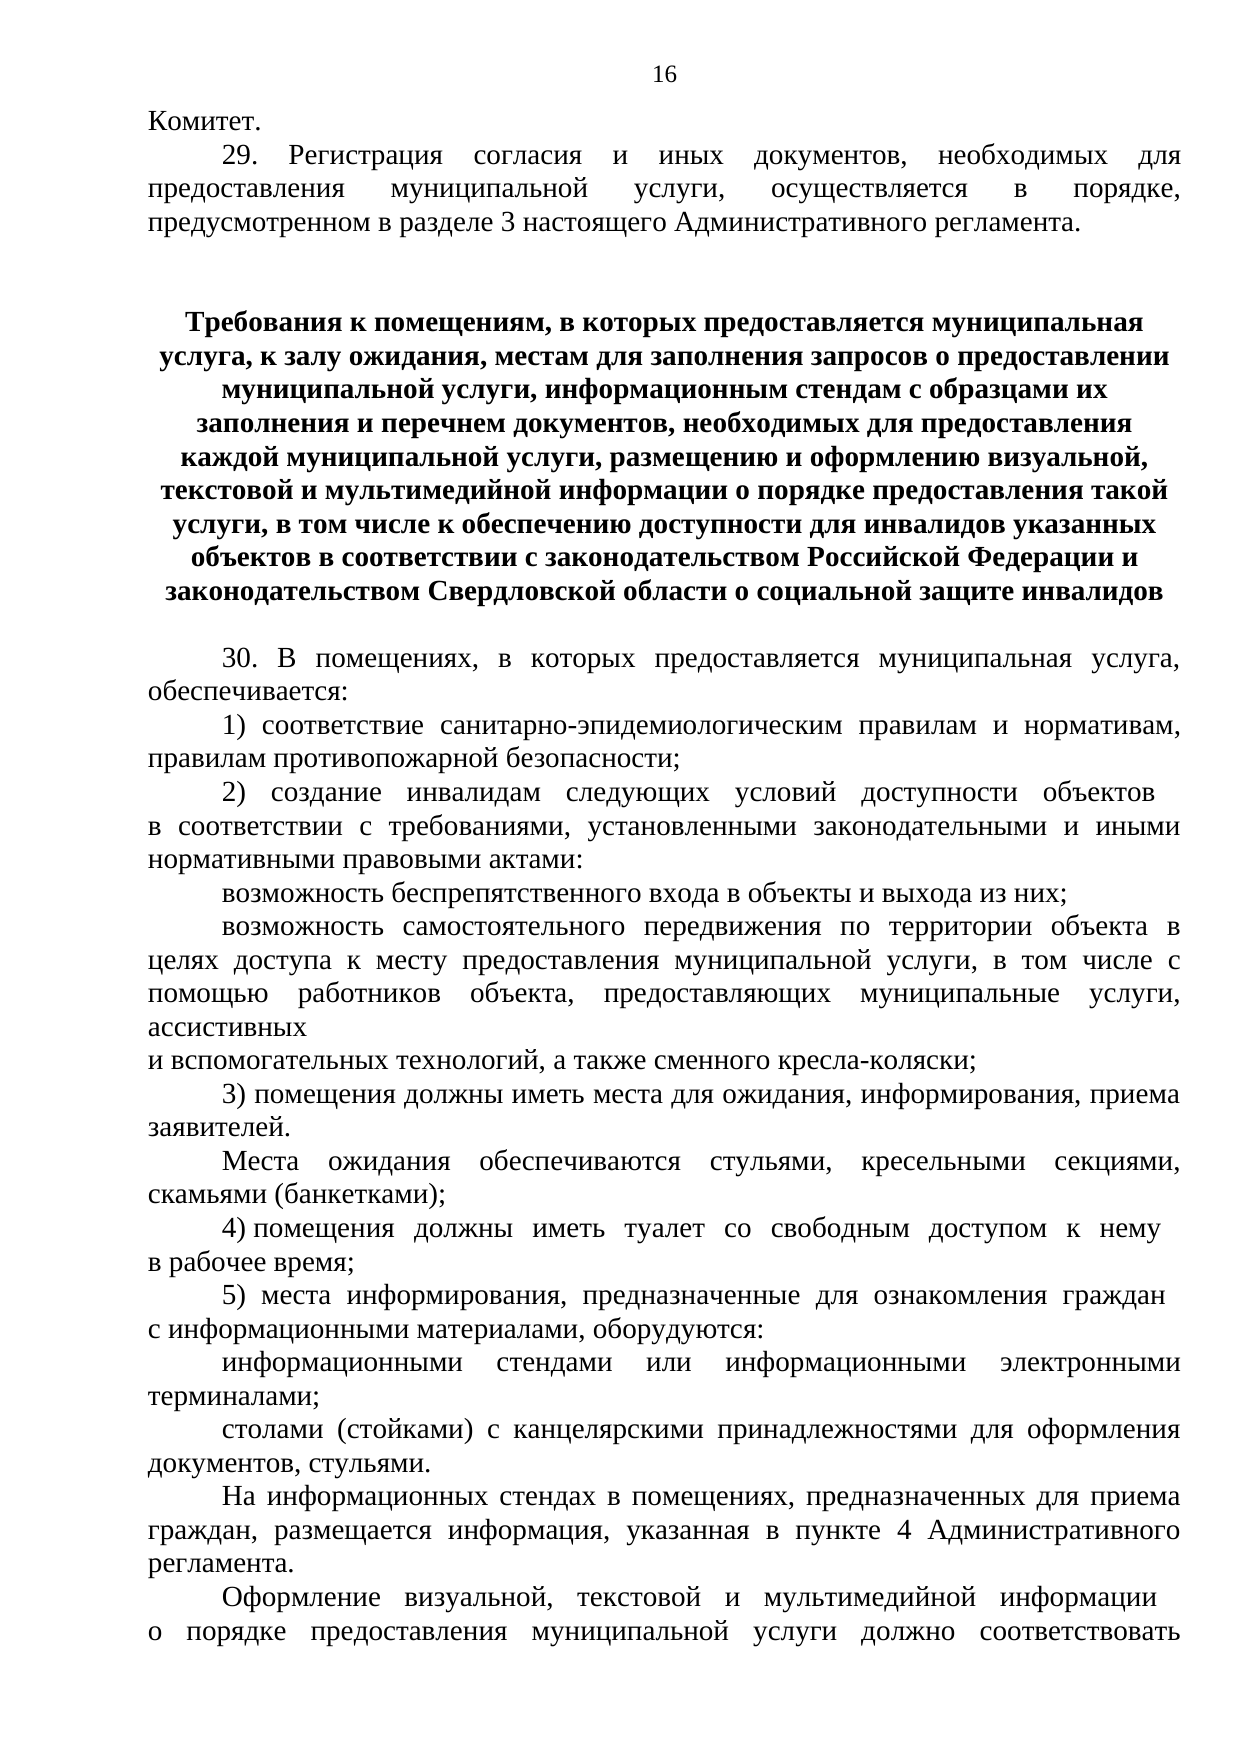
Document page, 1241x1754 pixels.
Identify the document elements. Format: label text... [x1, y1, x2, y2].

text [148, 1579, 1181, 1646]
text информационными стендами или информационными электронными терминалами; [148, 1344, 1181, 1411]
text На информационных стендах в помещениях, предназначенных для приема граждан, размещается информация, указанная в пункте 4 Административного регламента. [148, 1478, 1181, 1579]
text возможность самостоятельного передвижения по территории объекта в целях доступа к месту предоставления муниципальной услуги, в том числе с помощью работников объекта, предоставляющих муниципальные услуги, ассистивных и вспомогательных технологий, а также сменного кресла-коляски; [148, 908, 1181, 1076]
text 30. В помещениях, в которых предоставляется муниципальная услуга, обеспечивается: [148, 640, 1181, 707]
text 2) создание инвалидам следующих условий доступности объектов в соответствии с требованиями, установленными законодательными и иными нормативными правовыми актами: [148, 774, 1181, 875]
text Места ожидания обеспечиваются стульями, кресельными секциями, скамьями (банкетками); [148, 1143, 1181, 1210]
text Требования к помещениям, в которых предоставляется муниципальная услуга, к залу ожидания, местам для заполнения запросов о предоставлении муниципальной услуги, информационным стендам с образцами их заполнения и перечнем документов, необходимых для предоставления каждой муниципальной услуги, размещению и оформлению визуальной, текстовой и мультимедийной информации о порядке предоставления такой услуги, в том числе к обеспечению доступности для инвалидов указанных объектов в соответствии с законодательством Российской Федерации и законодательством Свердловской области о социальной защите инвалидов [148, 304, 1181, 606]
text столами (стойками) с канцелярскими принадлежностями для оформления документов, стульями. [148, 1411, 1181, 1478]
text 1) соответствие санитарно-эпидемиологическим правилам и нормативам, правилам противопожарной безопасности; [148, 707, 1181, 774]
text 4) помещения должны иметь туалет со свободным доступом к нему в рабочее время; [148, 1210, 1181, 1277]
text возможность беспрепятственного входа в объекты и выхода из них; [148, 875, 1181, 908]
text 5) места информирования, предназначенные для ознакомления граждан с информационными материалами, оборудуются: [148, 1277, 1181, 1344]
text 29. Регистрация согласия и иных документов, необходимых для предоставления муниципальной услуги, осуществляется в порядке, предусмотренном в разделе 3 настоящего Административного регламента. [148, 137, 1181, 237]
text 3) помещения должны иметь места для ожидания, информирования, приема заявителей. [148, 1076, 1181, 1143]
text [148, 103, 1181, 137]
